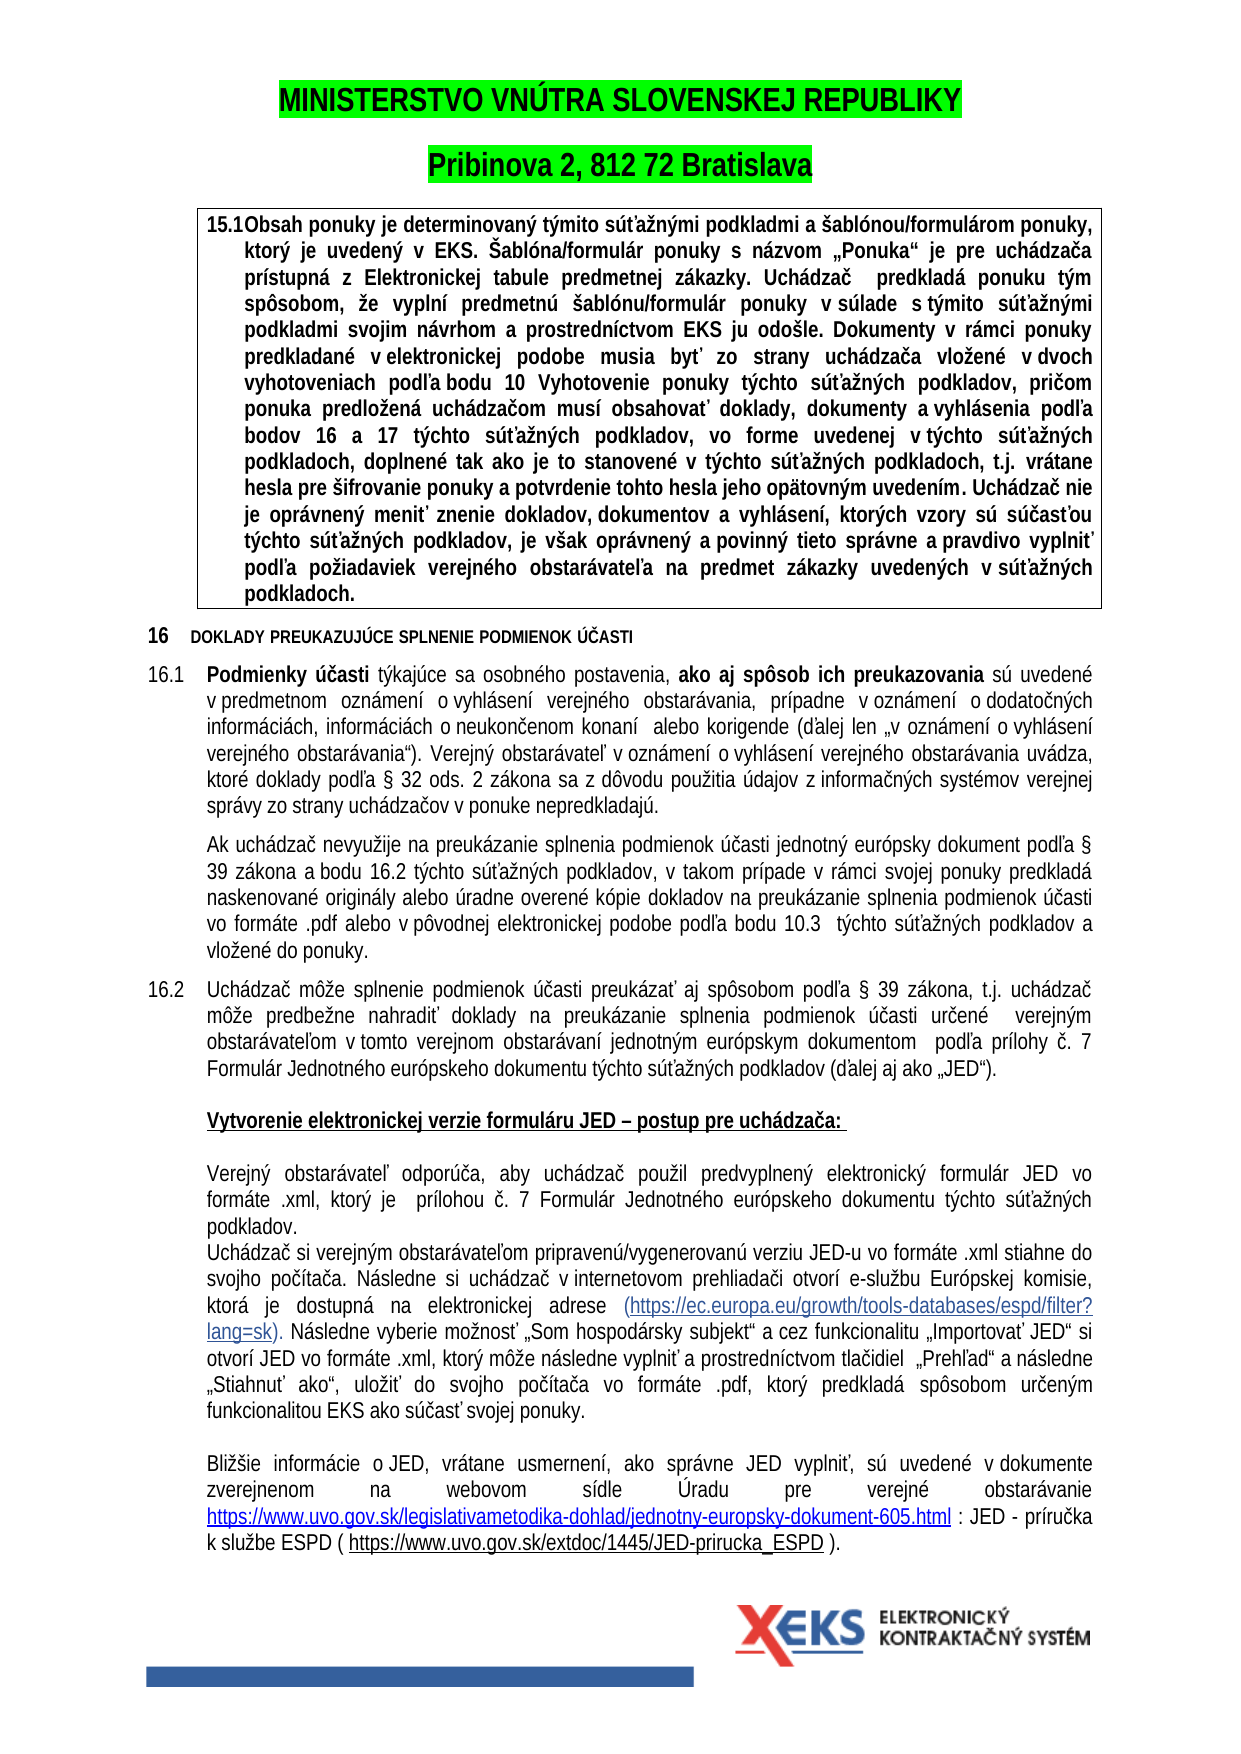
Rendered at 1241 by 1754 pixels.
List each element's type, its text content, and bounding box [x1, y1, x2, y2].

list doklady preukazujúce splnenie podmienok účasti [148, 622, 1093, 648]
text Verejný obstarávateľ odporúča, aby uchádzač použil predvyplnený elektronický formulár JED vo formáte .xml, ktorý je prílohou č. 7 Formulár Jednotného európskeho dokumentu týchto súťažných podkladov. [207, 1160, 1093, 1239]
list Obsah ponuky je determinovaný týmito súťažnými podkladmi a šablónou/formulárom ponuky, ktorý je uvedený v EKS. Šablóna/formulár ponuky s názvom „Ponuka“ je pre uchádzača prístupná z Elektronickej tabule predmetnej zákazky. Uchádzač predkladá ponuku tým spôsobom, že vyplní predmetnú šablónu/formulár ponuky v súlade s týmito súťažnými podkladmi svojim návrhom a prostredníctvom EKS ju odošle. Dokumenty v rámci ponuky predkladané v elektronickej podobe musia byť zo strany uchádzača vložené v dvoch vyhotoveniach podľa bodu 10 Vyhotovenie ponuky týchto súťažných podkladov, pričom ponuka predložená uchádzačom musí obsahovať doklady, dokumenty a vyhlásenia podľa bodov 16 a 17 týchto súťažných podkladov, vo forme uvedenej v týchto súťažných podkladoch, doplnené tak ako je to stanovené v týchto súťažných podkladoch, t.j. vrátane hesla pre šifrovanie ponuky a potvrdenie tohto hesla jeho opätovným uvedením. Uchádzač nie je oprávnený meniť znenie dokladov, dokumentov a vyhlásení, ktorých vzory sú súčasťou týchto súťažných podkladov, je však oprávnený a povinný tieto správne a pravdivo vyplniť podľa požiadaviek verejného obstarávateľa na predmet zákazky uvedených v súťažných podkladoch. [198, 209, 1101, 608]
text 16.2 Uchádzač môže splnenie podmienok účasti preukázať aj spôsobom podľa § 39 zákona, t.j. uchádzač môže predbežne nahradiť doklady na preukázanie splnenia podmienok účasti určené verejným obstarávateľom v tomto verejnom obstarávaní jednotným európskym dokumentom podľa prílohy č. 7 Formulár Jednotného európskeho dokumentu týchto súťažných podkladov (ďalej aj ako „JED“). [148, 976, 1093, 1081]
text Vytvorenie elektronickej verzie formuláru JED – postup pre uchádzača: [207, 1107, 1093, 1134]
picture [146, 1605, 1090, 1687]
text Uchádzač si verejným obstarávateľom pripravenú/vygenerovanú verziu JED-u vo formáte .xml stiahne do svojho počítača. Následne si uchádzač v internetovom prehliadači otvorí e-službu Európskej komisie, ktorá je dostupná na elektronickej adrese (https://ec.europa.eu/growth/tools-databases/espd/filter?lang=sk). Následne vyberie možnosť „Som hospodársky subjekt“ a cez funkcionalitu „Importovať JED“ si otvorí JED vo formáte .xml, ktorý môže následne vyplniť a prostredníctvom tlačidiel „Prehľad“ a následne „Stiahnuť ako“, uložiť do svojho počítača vo formáte .pdf, ktorý predkladá spôsobom určeným funkcionalitou EKS ako súčasť svojej ponuky. [207, 1239, 1093, 1423]
text Bližšie informácie o JED, vrátane usmernení, ako správne JED vyplniť, sú uvedené v dokumente zverejnenom na webovom sídle Úradu pre verejné obstarávanie https://www.uvo.gov.sk/legislativametodika-dohlad/jednotny-europsky-dokument-605.html : JED - príručka k službe ESPD ( https://www.uvo.gov.sk/extdoc/1445/JED-prirucka_ESPD ). [207, 1450, 1093, 1555]
list Podmienky účasti týkajúce sa osobného postavenia, ako aj spôsob ich preukazovania sú uvedené v predmetnom oznámení o vyhlásení verejného obstarávania, prípadne v oznámení o dodatočných informáciách, informáciách o neukončenom konaní alebo korigende (ďalej len „v oznámení o vyhlásení verejného obstarávania“). Verejný obstarávateľ v oznámení o vyhlásení verejného obstarávania uvádza, ktoré doklady podľa § 32 ods. 2 zákona sa z dôvodu použitia údajov z informačných systémov verejnej správy zo strany uchádzačov v ponuke nepredkladajú. [148, 661, 1093, 819]
text Ak uchádzač nevyužije na preukázanie splnenia podmienok účasti jednotný európsky dokument podľa § 39 zákona a bodu 16.2 týchto súťažných podkladov, v takom prípade v rámci svojej ponuky predkladá naskenované originály alebo úradne overené kópie dokladov na preukázanie splnenia podmienok účasti vo formáte .pdf alebo v pôvodnej elektronickej podobe podľa bodu 10.3 týchto súťažných podkladov a vložené do ponuky. [207, 831, 1093, 963]
